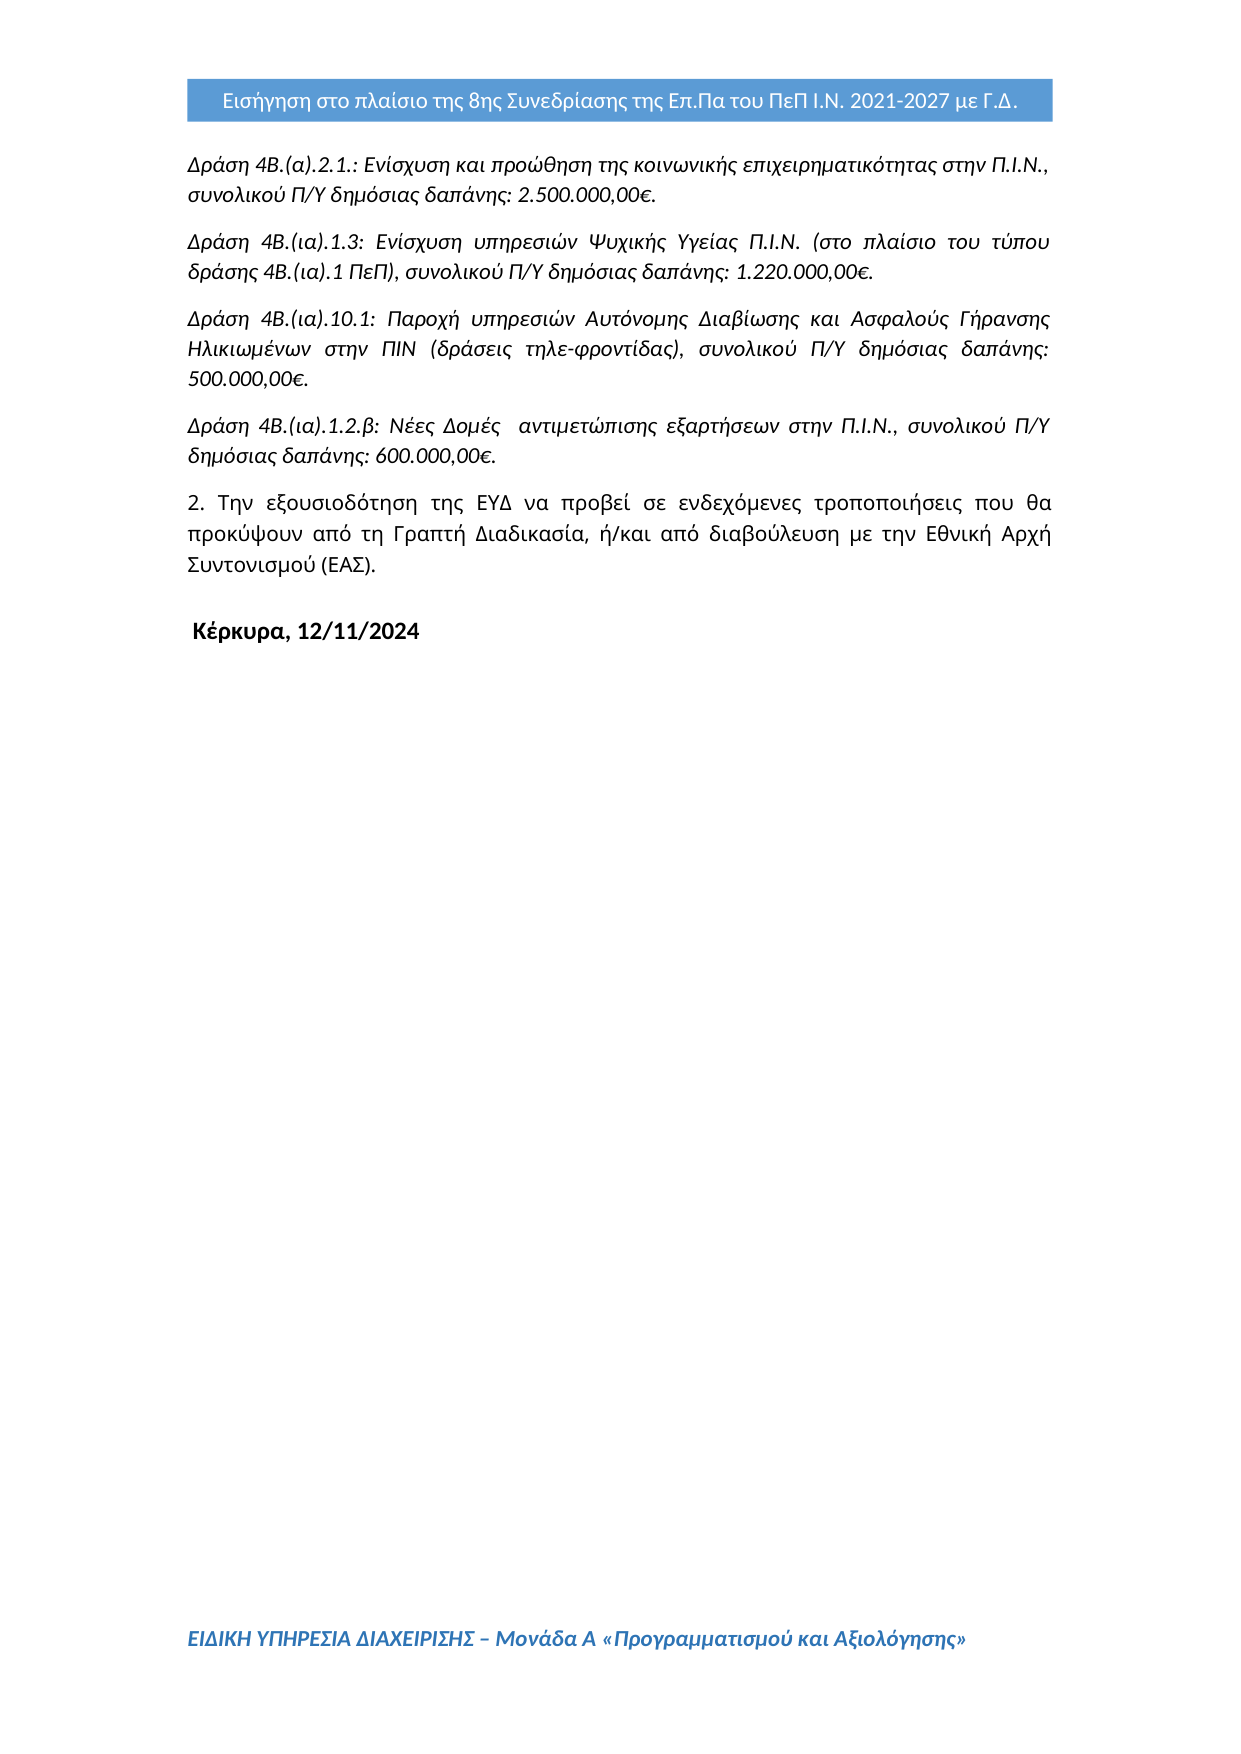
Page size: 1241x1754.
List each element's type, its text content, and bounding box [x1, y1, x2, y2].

text Δράση 4Β.(ια).1.3: Ενίσχυση υπηρεσιών Ψυχικής Υγείας Π.Ι.Ν. (στο πλαίσιο του τύπου δράσης 4Β.(ια).1 ΠεΠ), συνολικού Π/Υ δημόσιας δαπάνης: 1.220.000,00€. [187, 227, 1053, 285]
text Κέρκυρα, 12/11/2024 [187, 615, 1053, 646]
text Δράση 4Β.(ια).1.2.β: Νέες Δομές αντιμετώπισης εξαρτήσεων στην Π.Ι.Ν., συνολικού Π/Υ δημόσιας δαπάνης: 600.000,00€. [187, 411, 1053, 470]
text Δράση 4Β.(ια).10.1: Παροχή υπηρεσιών Αυτόνομης Διαβίωσης και Ασφαλούς Γήρανσης Ηλικιωμένων στην ΠΙΝ (δράσεις τηλε-φροντίδας), συνολικού Π/Υ δημόσιας δαπάνης: 500.000,00€. [187, 304, 1053, 393]
text 2. Την εξουσιοδότηση της ΕΥΔ να προβεί σε ενδεχόμενες τροποποιήσεις που θα προκύψουν από τη Γραπτή Διαδικασία, ή/και από διαβούλευση με την Εθνική Αρχή Συντονισμού (ΕΑΣ). [187, 488, 1053, 578]
text Δράση 4Β.(α).2.1.: Ενίσχυση και προώθηση της κοινωνικής επιχειρηματικότητας στην Π.Ι.Ν., συνολικού Π/Υ δημόσιας δαπάνης: 2.500.000,00€. [187, 150, 1053, 208]
